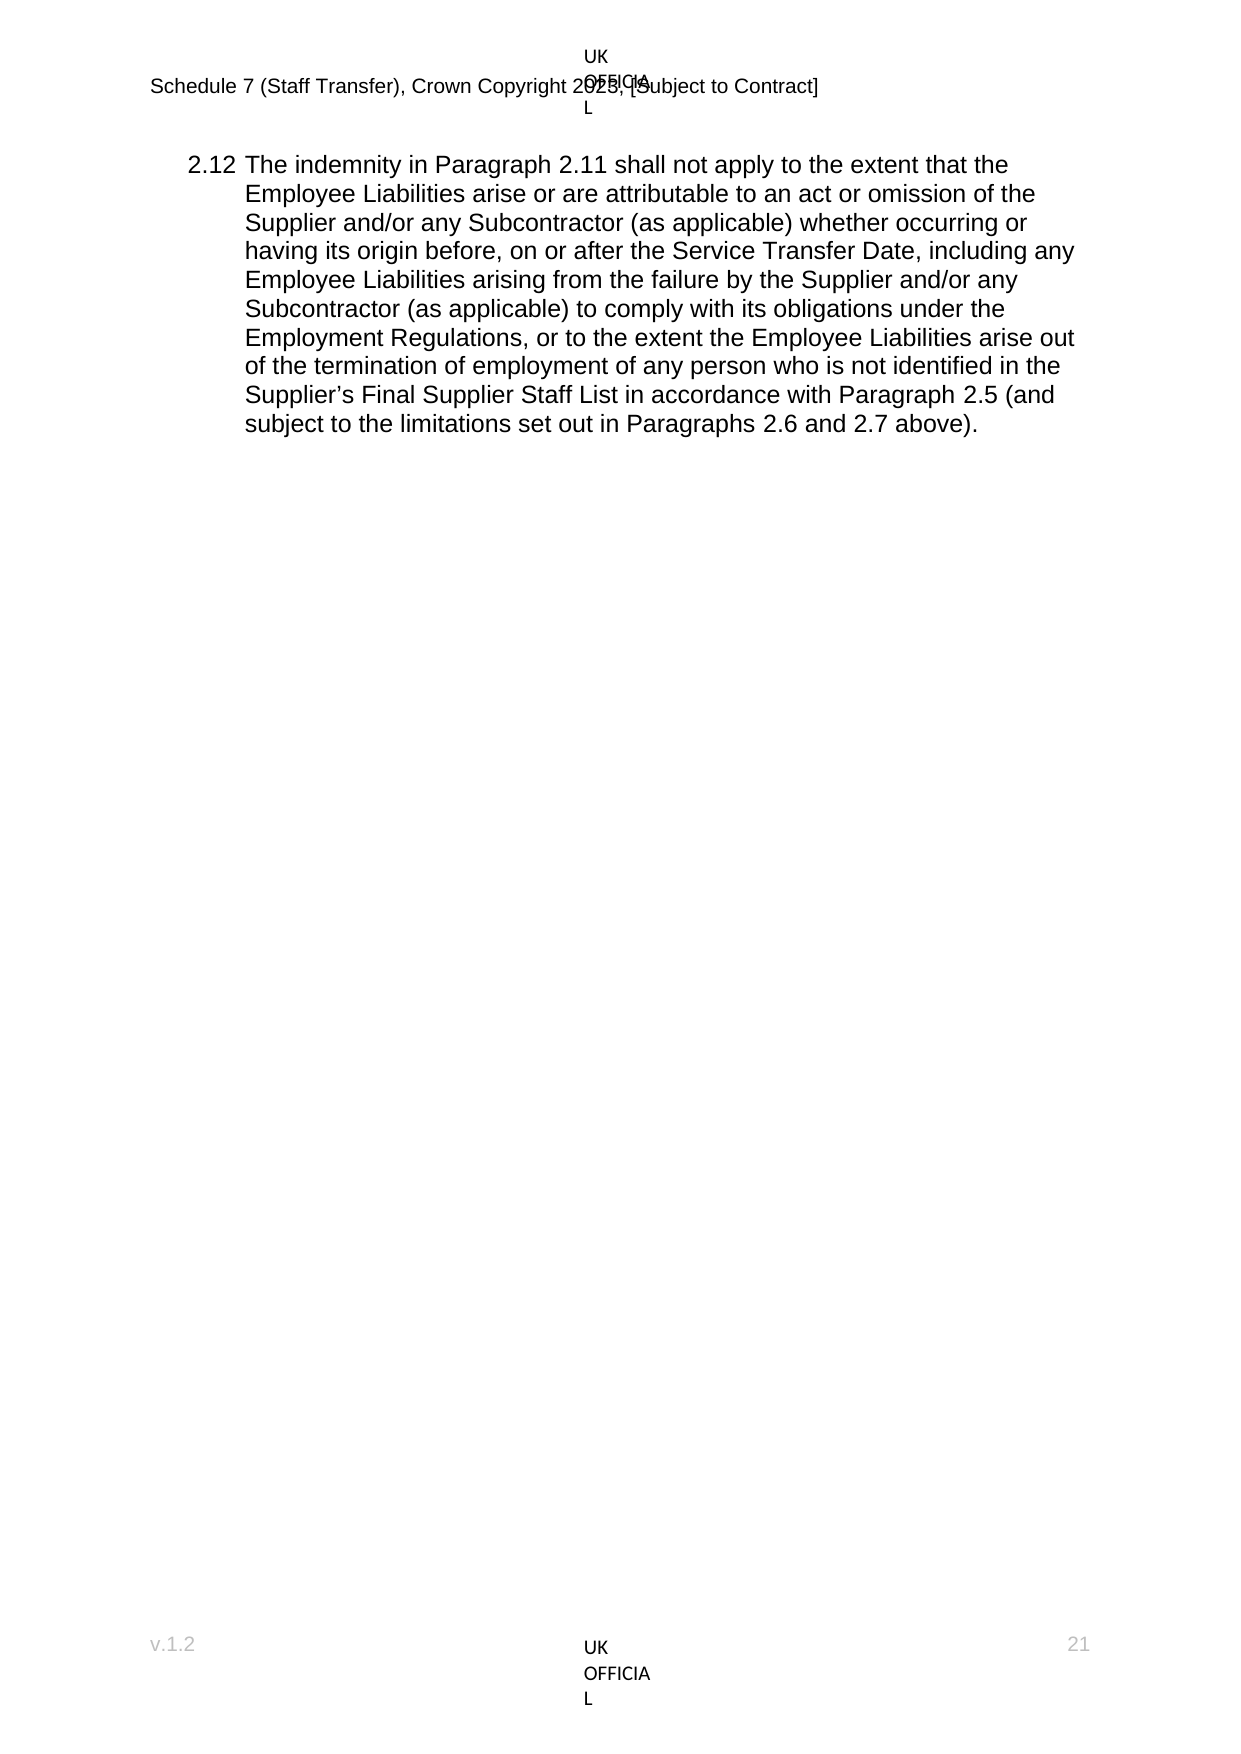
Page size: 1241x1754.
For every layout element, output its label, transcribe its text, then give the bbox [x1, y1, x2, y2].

list The indemnity in Paragraph 2.11 shall not apply to the extent that the Employee Liabilities arise or are attributable to an act or omission of the Supplier and/or any Subcontractor (as applicable) whether occurring or having its origin before, on or after the Service Transfer Date, including any Employee Liabilities arising from the failure by the Supplier and/or any Subcontractor (as applicable) to comply with its obligations under the Employment Regulations, or to the extent the Employee Liabilities arise out of the termination of employment of any person who is not identified in the Supplier’s Final Supplier Staff List in accordance with Paragraph 2.5 (and subject to the limitations set out in Paragraphs 2.6 and 2.7 above). [187, 150, 1090, 437]
